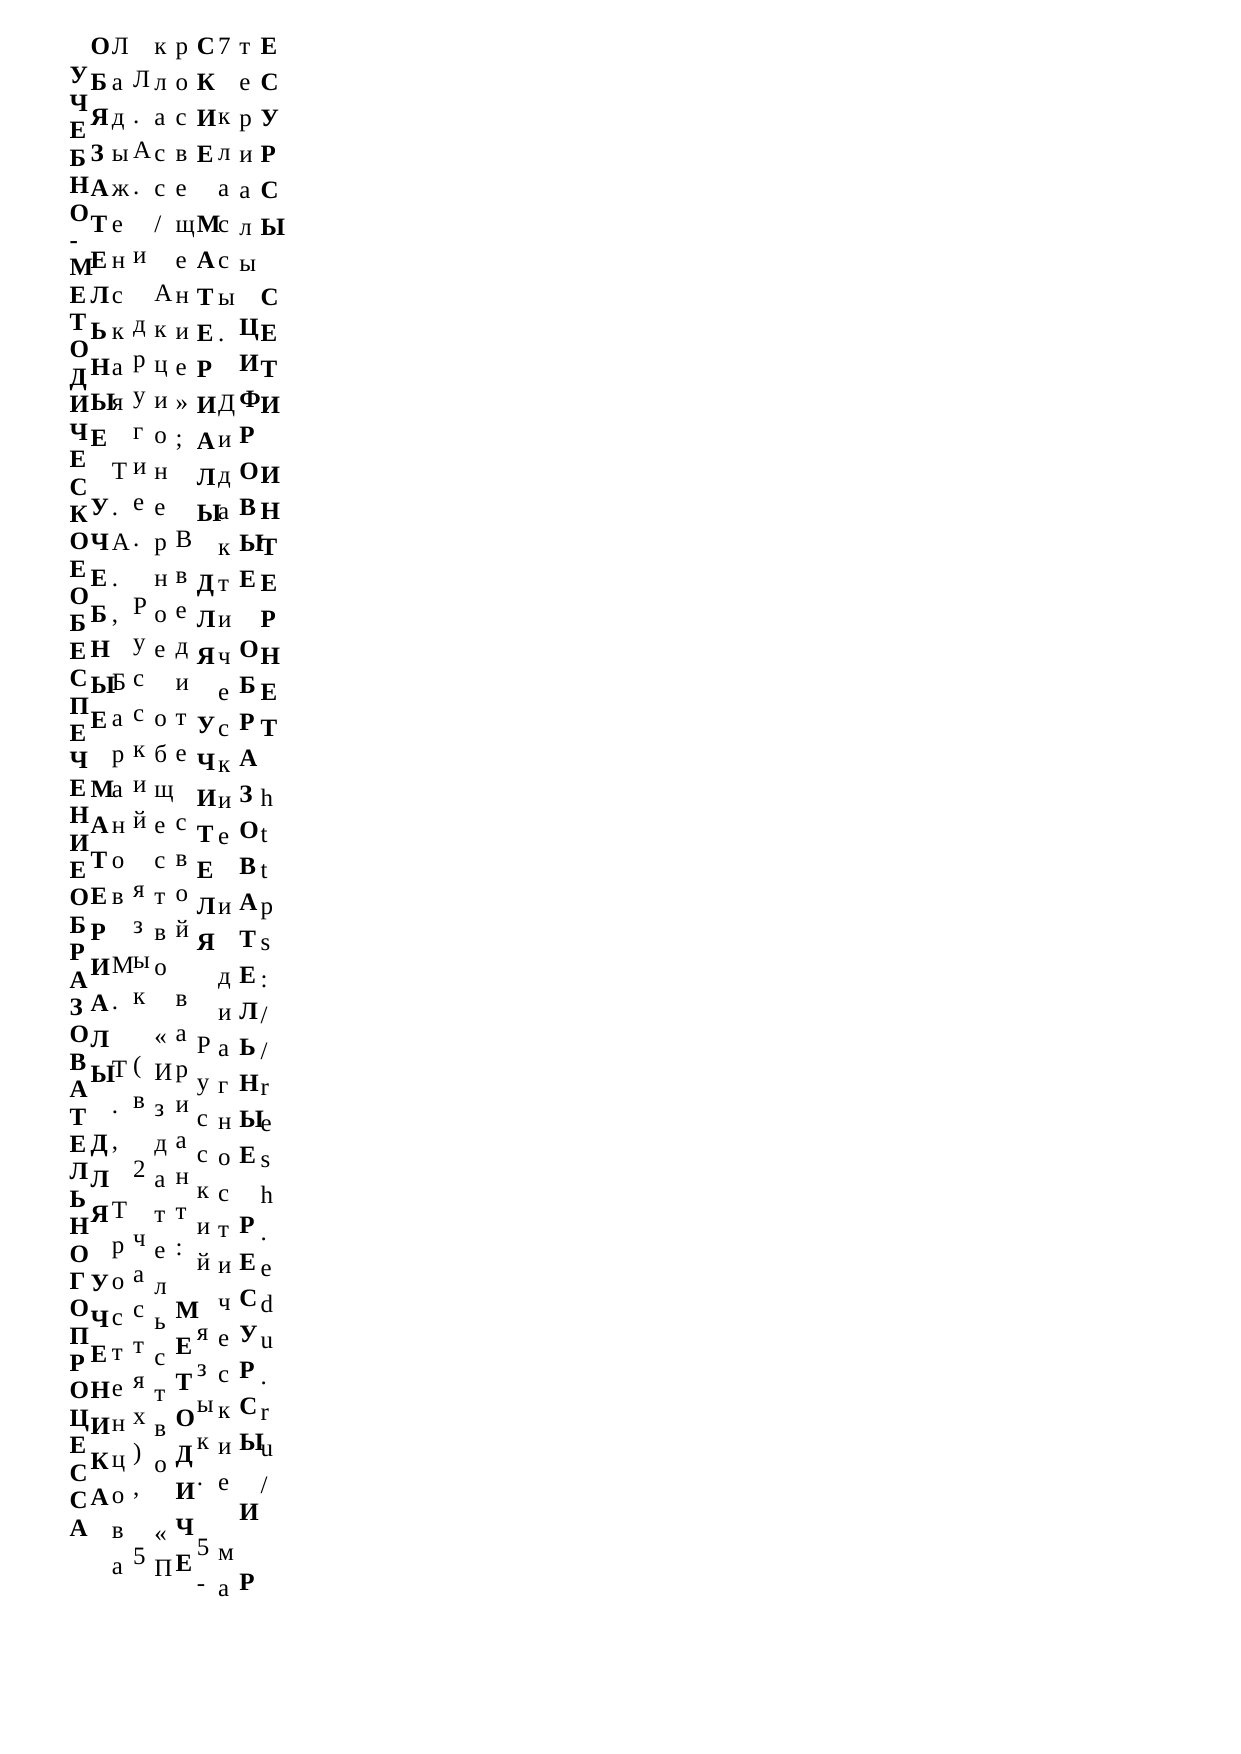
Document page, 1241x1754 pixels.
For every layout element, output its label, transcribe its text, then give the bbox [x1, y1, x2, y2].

text УЧЕБНО-МЕТОДИЧЕСКОЕ ОБЕСПЕЧЕНИЕ ОБРАЗОВАТЕЛЬНОГО ПРОЦЕССА [69, 62, 90, 269]
text УЧЕБНО-МЕТОДИЧЕСКОЕ ОБЕСПЕЧЕНИЕ ОБРАЗОВАТЕЛЬНОГО ПРОЦЕССА [69, 262, 90, 1541]
